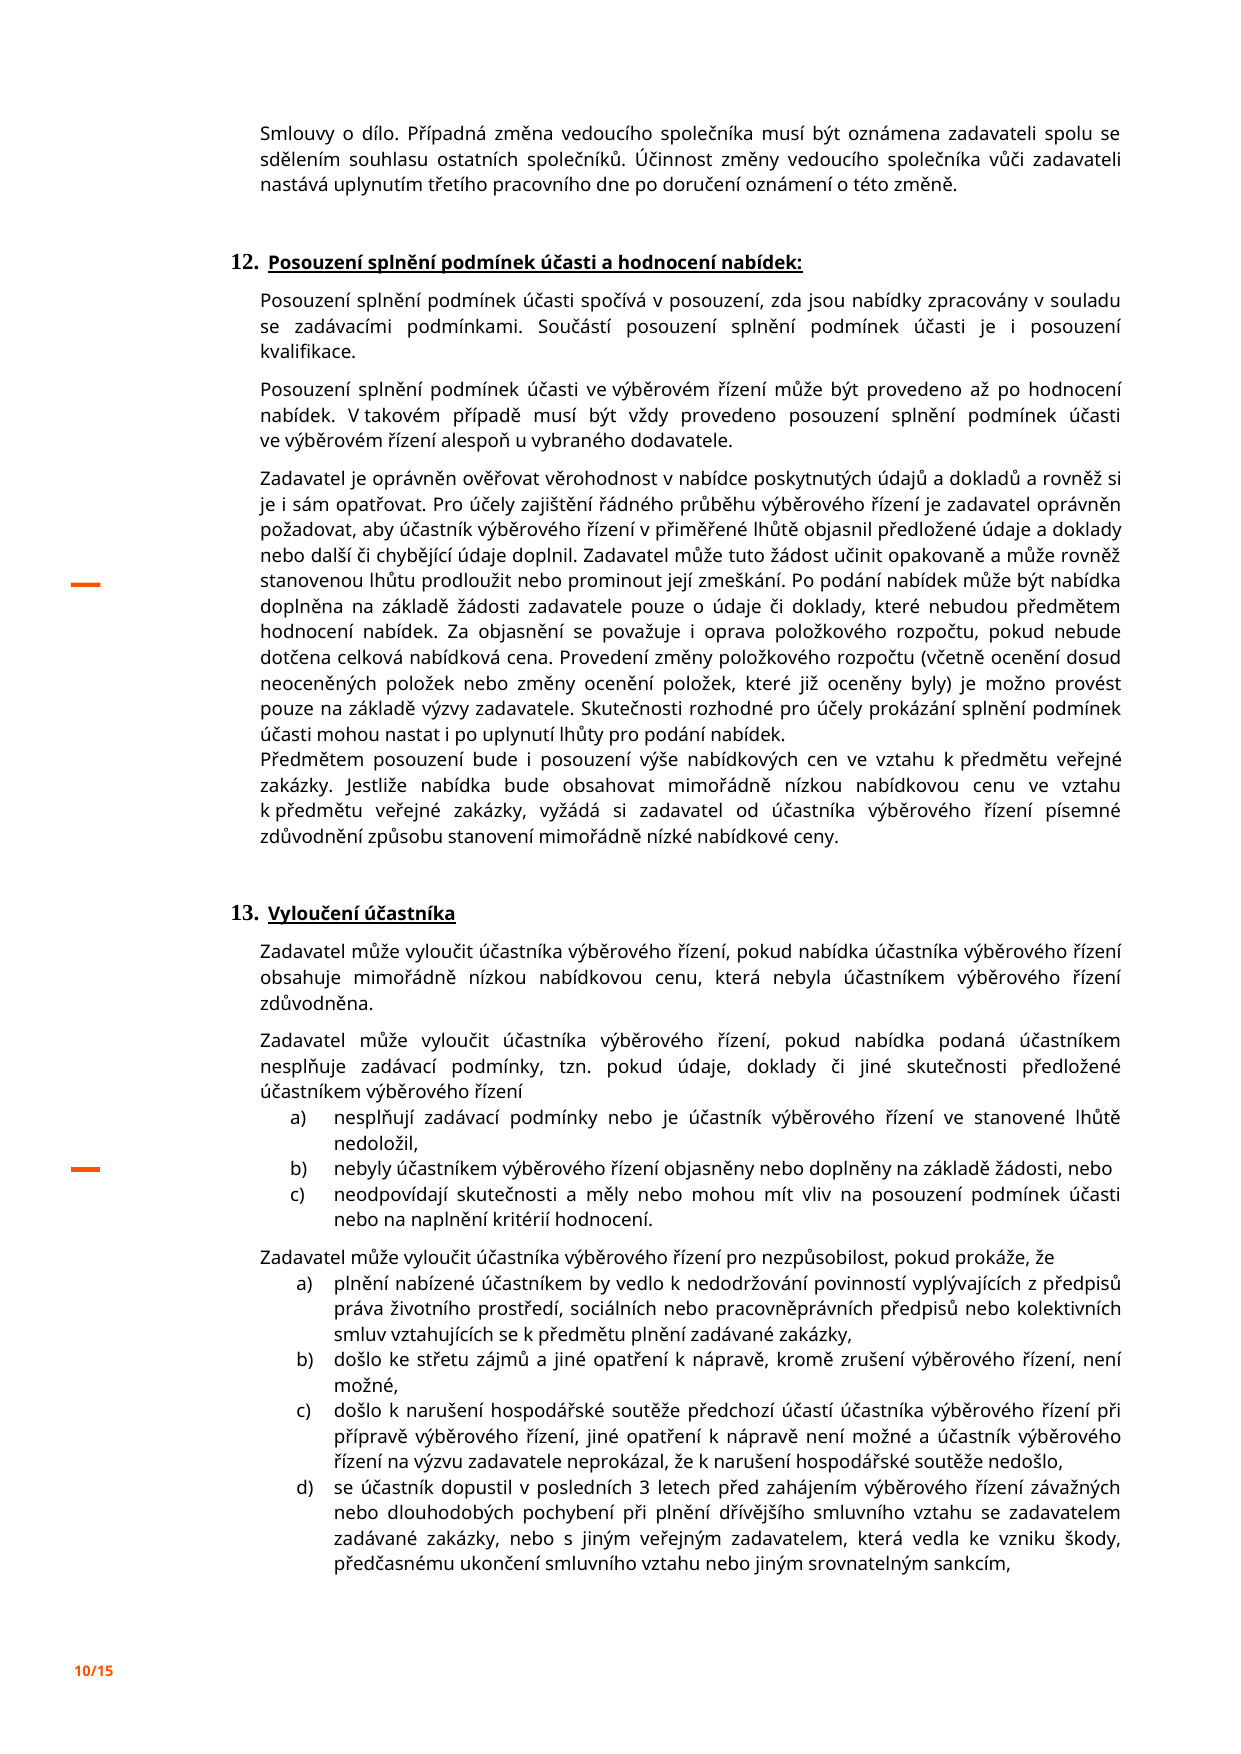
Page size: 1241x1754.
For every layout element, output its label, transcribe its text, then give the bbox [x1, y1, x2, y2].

text Zadavatel je oprávněn ověřovat věrohodnost v nabídce poskytnutých údajů a dokladů a rovněž si je i sám opatřovat. Pro účely zajištění řádného průběhu výběrového řízení je zadavatel oprávněn požadovat, aby účastník výběrového řízení v přiměřené lhůtě objasnil předložené údaje a doklady nebo další či chybějící údaje doplnil. Zadavatel může tuto žádost učinit opakovaně a může rovněž stanovenou lhůtu prodloužit nebo prominout její zmeškání. Po podání nabídek může být nabídka doplněna na základě žádosti zadavatele pouze o údaje či doklady, které nebudou předmětem hodnocení nabídek. Za objasnění se považuje i oprava položkového rozpočtu, pokud nebude dotčena celková nabídková cena. Provedení změny položkového rozpočtu (včetně ocenění dosud neoceněných položek nebo změny ocenění položek, které již oceněny byly) je možno provést pouze na základě výzvy zadavatele. Skutečnosti rozhodné pro účely prokázání splnění podmínek účasti mohou nastat i po uplynutí lhůty pro podání nabídek. [260, 466, 1122, 746]
list Vyloučení účastníka [230, 899, 1122, 926]
text Zadavatel může vyloučit účastníka výběrového řízení pro nezpůsobilost, pokud prokáže, že [260, 1244, 1122, 1270]
list nebyly účastníkem výběrového řízení objasněny nebo doplněny na základě žádosti, nebo [290, 1155, 1122, 1181]
list došlo ke střetu zájmů a jiné opatření k nápravě, kromě zrušení výběrového řízení, není možné, [296, 1347, 1122, 1398]
text Zadavatel může vyloučit účastníka výběrového řízení, pokud nabídka účastníka výběrového řízení obsahuje mimořádně nízkou nabídkovou cenu, která nebyla účastníkem výběrového řízení zdůvodněna. [260, 939, 1122, 1015]
list Posouzení splnění podmínek účasti a hodnocení nabídek: [230, 248, 1122, 275]
text Předmětem posouzení bude i posouzení výše nabídkových cen ve vztahu k předmětu veřejné zakázky. Jestliže nabídka bude obsahovat mimořádně nízkou nabídkovou cenu ve vztahu k předmětu veřejné zakázky, vyžádá si zadavatel od účastníka výběrového řízení písemné zdůvodnění způsobu stanovení mimořádně nízké nabídkové ceny. [260, 746, 1122, 848]
list plnění nabízené účastníkem by vedlo k nedodržování povinností vyplývajících z předpisů práva životního prostředí, sociálních nebo pracovněprávních předpisů nebo kolektivních smluv vztahujících se k předmětu plnění zadávané zakázky, [296, 1270, 1122, 1347]
text Zadavatel může vyloučit účastníka výběrového řízení, pokud nabídka podaná účastníkem nesplňuje zadávací podmínky, tzn. pokud údaje, doklady či jiné skutečnosti předložené účastníkem výběrového řízení [260, 1028, 1122, 1104]
list neodpovídají skutečnosti a měly nebo mohou mít vliv na posouzení podmínek účasti nebo na naplnění kritérií hodnocení. [290, 1181, 1122, 1232]
list nesplňují zadávací podmínky nebo je účastník výběrového řízení ve stanovené lhůtě nedoložil, [290, 1104, 1122, 1155]
text Posouzení splnění podmínek účasti spočívá v posouzení, zda jsou nabídky zpracovány v souladu se zadávacími podmínkami. Součástí posouzení splnění podmínek účasti je i posouzení kvalifikace. [260, 287, 1122, 364]
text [260, 121, 1122, 197]
text Posouzení splnění podmínek účasti ve výběrovém řízení může být provedeno až po hodnocení nabídek. V takovém případě musí být vždy provedeno posouzení splnění podmínek účasti ve výběrovém řízení alespoň u vybraného dodavatele. [260, 377, 1122, 453]
list došlo k narušení hospodářské soutěže předchozí účastí účastníka výběrového řízení při přípravě výběrového řízení, jiné opatření k nápravě není možné a účastník výběrového řízení na výzvu zadavatele neprokázal, že k narušení hospodářské soutěže nedošlo, [296, 1398, 1122, 1474]
list se účastník dopustil v posledních 3 letech před zahájením výběrového řízení závažných nebo dlouhodobých pochybení při plnění dřívějšího smluvního vztahu se zadavatelem zadávané zakázky, nebo s jiným veřejným zadavatelem, která vedla ke vzniku škody, předčasnému ukončení smluvního vztahu nebo jiným srovnatelným sankcím, [296, 1474, 1122, 1576]
